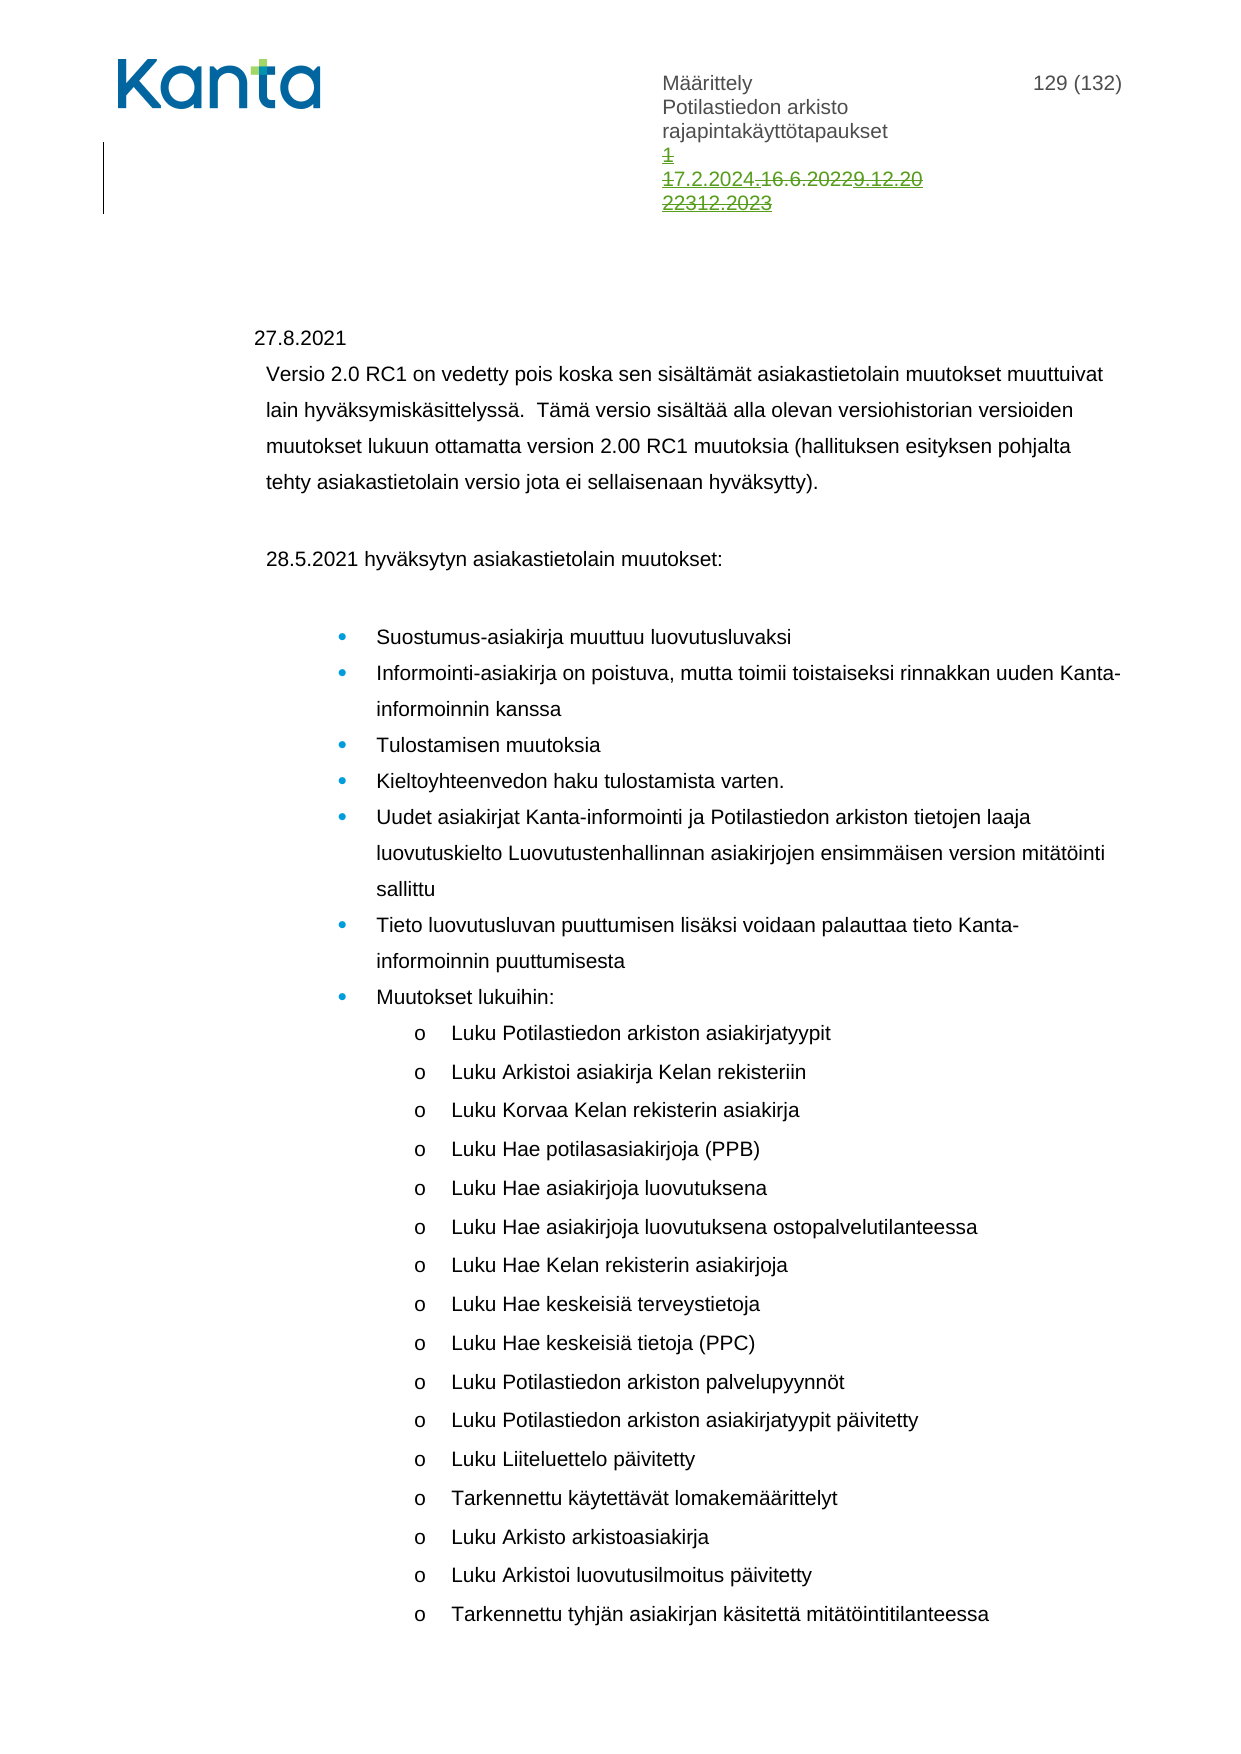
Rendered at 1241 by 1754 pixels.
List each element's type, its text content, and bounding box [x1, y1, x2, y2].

list Luku Hae Kelan rekisterin asiakirjoja [414, 1253, 1122, 1279]
list Tarkennettu käytettävät lomakemäärittelyt [414, 1486, 1122, 1512]
list Luku Arkisto arkistoasiakirja [414, 1524, 1122, 1550]
list Luku Potilastiedon arkiston asiakirjatyypit päivitetty [414, 1408, 1122, 1434]
list Luku Hae potilasasiakirjoja (PPB) [414, 1137, 1122, 1163]
text 27.8.2021 [118, 326, 1122, 350]
list Luku Potilastiedon arkiston asiakirjatyypit [414, 1021, 1122, 1047]
list Luku Arkistoi asiakirja Kelan rekisteriin [414, 1059, 1122, 1085]
list Luku Hae asiakirjoja luovutuksena ostopalvelutilanteessa [414, 1214, 1122, 1240]
list Muutokset lukuihin: [339, 985, 1122, 1009]
list Informointi-asiakirja on poistuva, mutta toimii toistaiseksi rinnakkan uuden Kanta-informoinnin kanssa [339, 661, 1122, 721]
list Luku Liiteluettelo päivitetty [414, 1447, 1122, 1473]
list Luku Hae asiakirjoja luovutuksena [414, 1176, 1122, 1202]
list Luku Arkistoi luovutusilmoitus päivitetty [414, 1563, 1122, 1589]
list Tarkennettu tyhjän asiakirjan käsitettä mitätöintitilanteessa [414, 1602, 1122, 1628]
list Suostumus-asiakirja muuttuu luovutusluvaksi [339, 625, 1122, 649]
text Versio 2.0 RC1 on vedetty pois koska sen sisältämät asiakastietolain muutokset muuttuivat lain hyväksymiskäsittelyssä. Tämä versio sisältää alla olevan versiohistorian versioiden muutokset lukuun ottamatta version 2.00 RC1 muutoksia (hallituksen esityksen pohjalta tehty asiakastietolain versio jota ei sellaisenaan hyväksytty). [266, 362, 1122, 493]
text 28.5.2021 hyväksytyn asiakastietolain muutokset: [266, 547, 1122, 571]
list Uudet asiakirjat Kanta-informointi ja Potilastiedon arkiston tietojen laaja luovutuskielto Luovutustenhallinnan asiakirjojen ensimmäisen version mitätöinti sallittu [339, 805, 1122, 901]
list Luku Potilastiedon arkiston palvelupyynnöt [414, 1369, 1122, 1395]
list Luku Korvaa Kelan rekisterin asiakirja [414, 1098, 1122, 1124]
list Tieto luovutusluvan puuttumisen lisäksi voidaan palauttaa tieto Kanta-informoinnin puuttumisesta [339, 913, 1122, 973]
list Luku Hae keskeisiä terveystietoja [414, 1292, 1122, 1318]
list Kieltoyhteenvedon haku tulostamista varten. [339, 769, 1122, 793]
picture [118, 59, 321, 109]
list Luku Hae keskeisiä tietoja (PPC) [414, 1331, 1122, 1357]
list Tulostamisen muutoksia [339, 733, 1122, 757]
